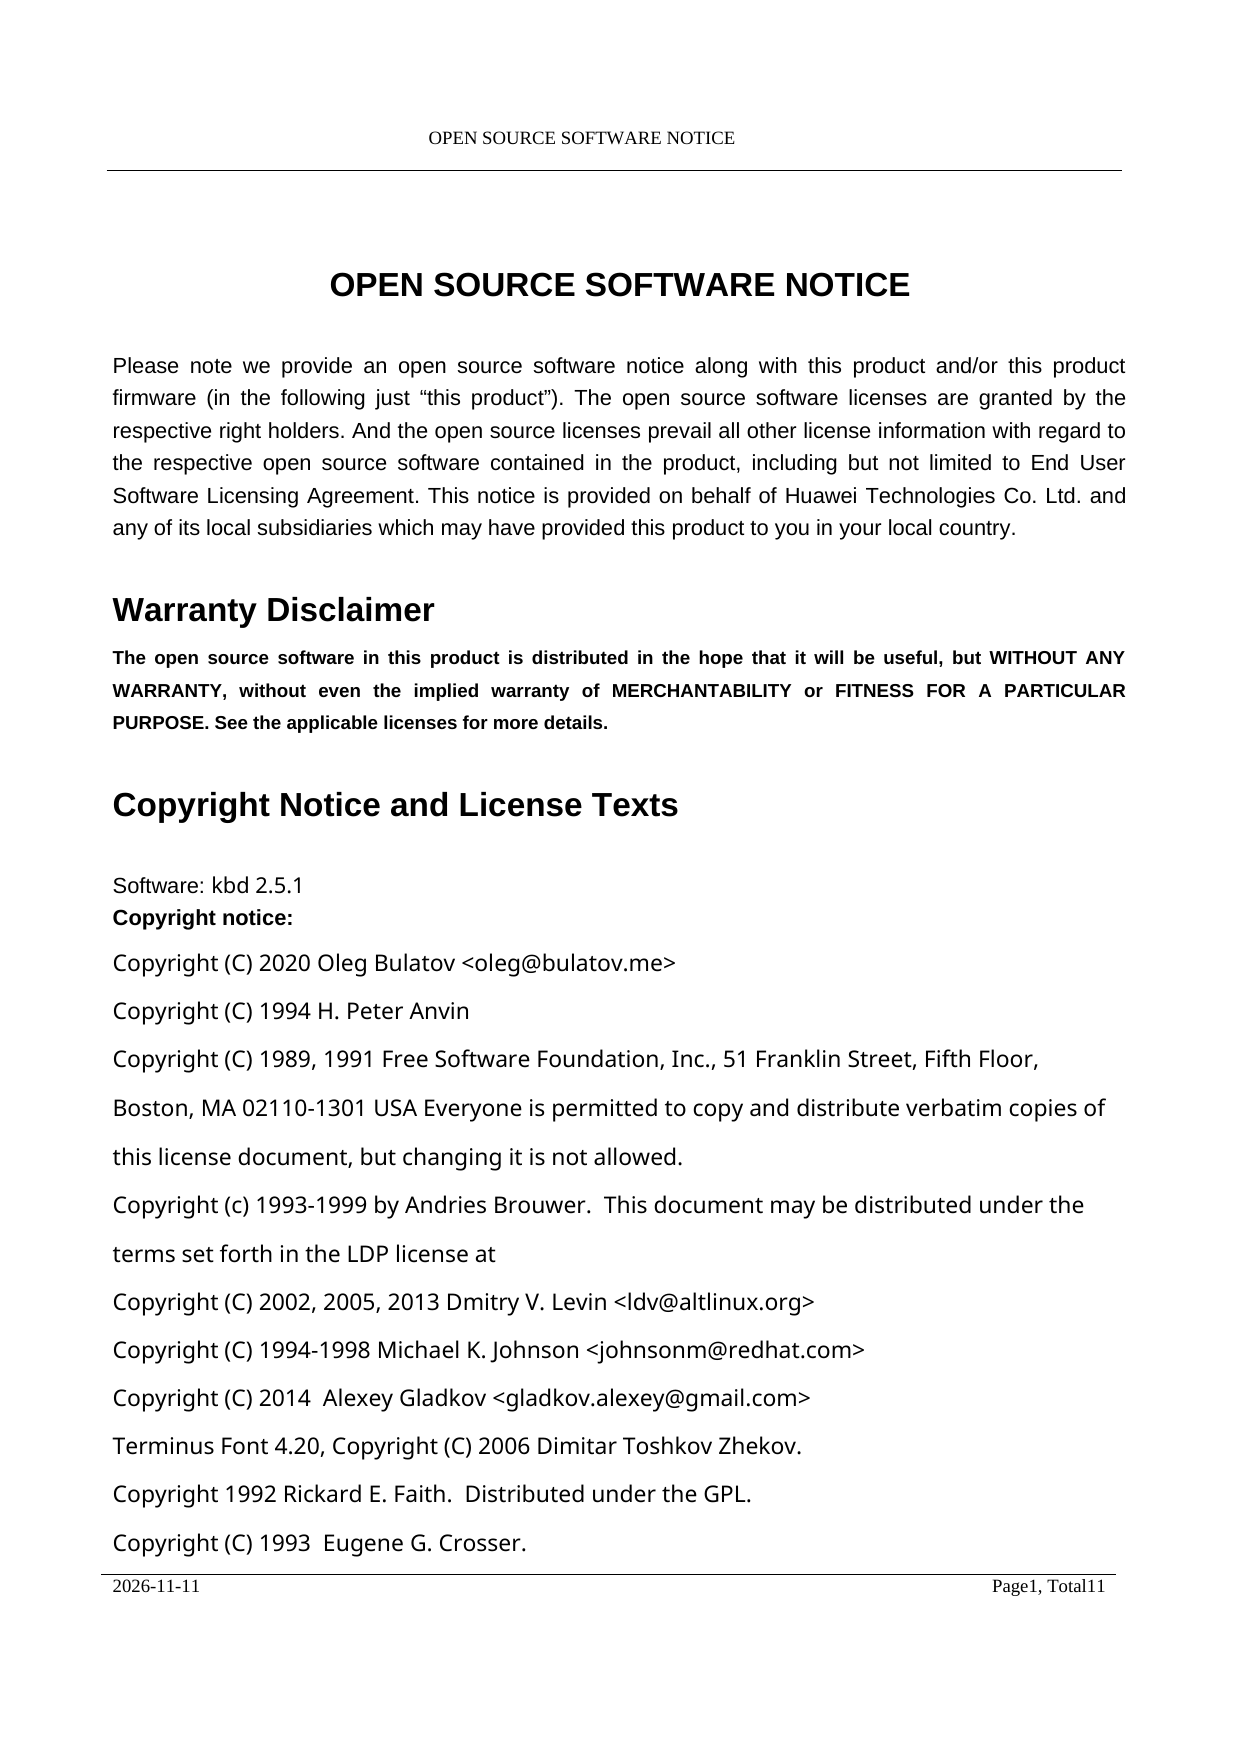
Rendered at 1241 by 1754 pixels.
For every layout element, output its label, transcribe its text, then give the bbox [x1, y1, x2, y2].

text Warranty Disclaimer [112, 576, 1128, 641]
text Copyright (c) 1993-1999 by Andries Brouwer. This document may be distributed under the terms set forth in the LDP license at [112, 1188, 1128, 1270]
text Copyright (C) 2014 Alexey Gladkov <gladkov.alexey@gmail.com> [112, 1382, 1128, 1414]
text Copyright (C) 1994 H. Peter Anvin [112, 995, 1128, 1027]
text Copyright (C) 1994-1998 Michael K. Johnson <johnsonm@redhat.com> [112, 1333, 1128, 1366]
text Copyright (C) 2020 Oleg Bulatov <oleg@bulatov.me> [112, 947, 1128, 979]
text Software: kbd 2.5.1 [112, 869, 1128, 901]
text OPEN SOURCE SOFTWARE NOTICE [112, 251, 1128, 316]
text Copyright notice: [112, 901, 1128, 934]
text Terminus Font 4.20, Copyright (C) 2006 Dimitar Toshkov Zhekov. [112, 1430, 1128, 1462]
text Please note we provide an open source software notice along with this product and/or this product firmware (in the following just “this product”). The open source software licenses are granted by the respective right holders. And the open source licenses prevail all other license information with regard to the respective open source software contained in the product, including but not limited to End User Software Licensing Agreement. This notice is provided on behalf of Huawei Technologies Co. Ltd. and any of its local subsidiaries which may have provided this product to you in your local country. [112, 349, 1128, 544]
text Copyright (C) 2002, 2005, 2013 Dmitry V. Levin <ldv@altlinux.org> [112, 1285, 1128, 1318]
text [112, 1526, 1128, 1558]
text The open source software in this product is distributed in the hope that it will be useful, but WITHOUT ANY WARRANTY, without even the implied warranty of MERCHANTABILITY or FITNESS FOR A PARTICULAR PURPOSE. See the applicable licenses for more details. [112, 641, 1128, 739]
text Copyright Notice and License Texts [112, 771, 1128, 836]
text Copyright (C) 1989, 1991 Free Software Foundation, Inc., 51 Franklin Street, Fifth Floor, Boston, MA 02110-1301 USA Everyone is permitted to copy and distribute verbatim copies of this license document, but changing it is not allowed. [112, 1043, 1128, 1173]
text Copyright 1992 Rickard E. Faith. Distributed under the GPL. [112, 1478, 1128, 1510]
